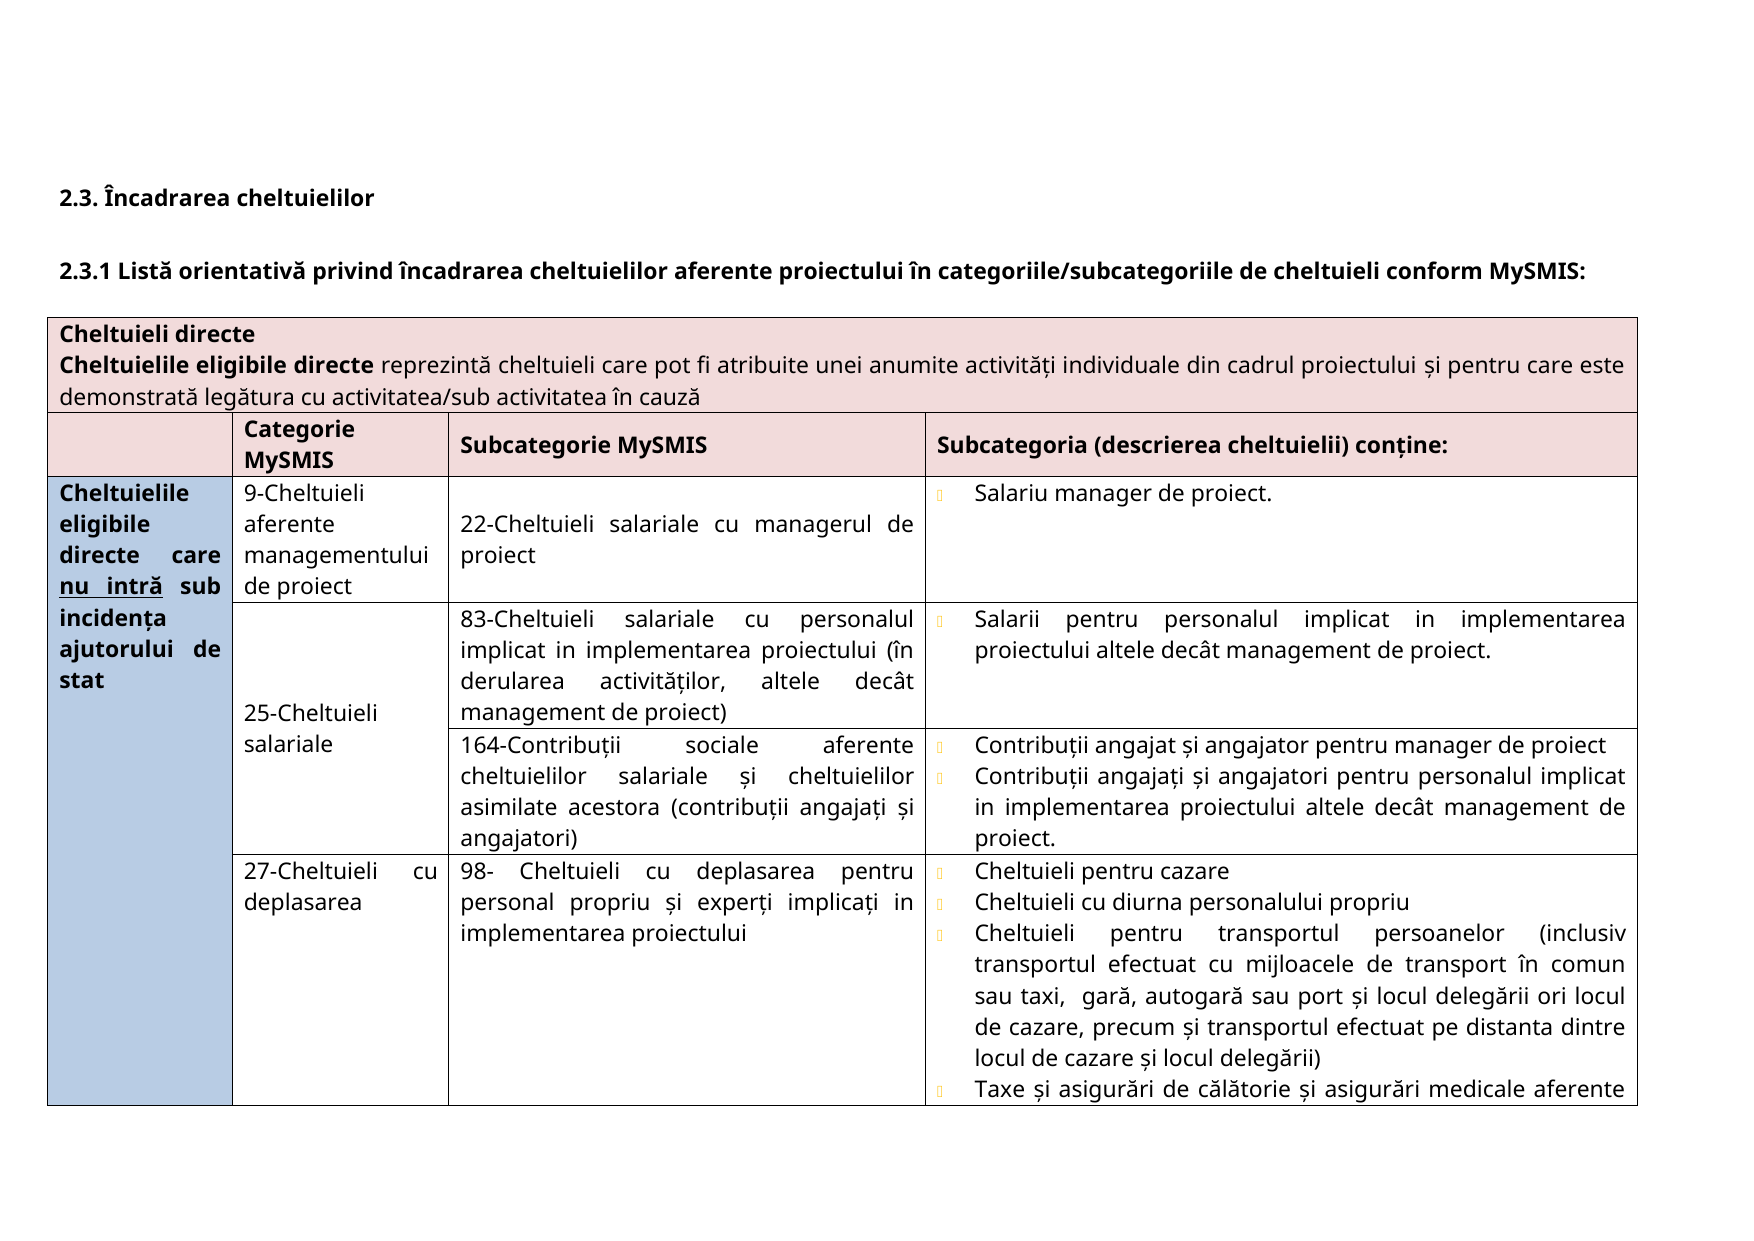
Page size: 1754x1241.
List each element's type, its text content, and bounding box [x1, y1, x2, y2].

table_cell 164-Contribuții sociale aferente cheltuielilor salariale şi cheltuielilor asimilate acestora (contribuții angajați şi angajatori) [449, 729, 925, 854]
table_cell [48, 413, 232, 476]
table_cell 25-Cheltuieli salariale [233, 603, 448, 854]
table_cell Subcategoria (descrierea cheltuielii) conține: [926, 413, 1637, 476]
table_cell Contribuții angajat şi angajator pentru manager de proiect Contribuții angajați şi angajatori pentru personalul implicat in implementarea proiectului altele decât management de proiect. [926, 729, 1637, 854]
table_header Cheltuieli directe Cheltuielile eligibile directe reprezintă cheltuieli care pot fi atribuite unei anumite activități individuale din cadrul proiectului şi pentru care este demonstrată legătura cu activitatea/sub activitatea în cauză [48, 318, 1637, 412]
table_cell Subcategorie MySMIS [449, 413, 925, 476]
table_cell Salariu manager de proiect. [926, 477, 1637, 602]
table_cell Salarii pentru personalul implicat in implementarea proiectului altele decât management de proiect. [926, 603, 1637, 728]
subtitle 2.3.1 Listă orientativă privind încadrarea cheltuielilor aferente proiectului în categoriile/subcategoriile de cheltuieli conform MySMIS: [59, 255, 1698, 286]
table_cell 83-Cheltuieli salariale cu personalul implicat in implementarea proiectului (în derularea activităților, altele decât management de proiect) [449, 603, 925, 728]
table_cell 98- Cheltuieli cu deplasarea pentru personal propriu și experți implicați in implementarea proiectului [449, 855, 925, 1105]
subtitle 2.3. Încadrarea cheltuielilor [59, 182, 1698, 213]
table_cell 27-Cheltuieli cu deplasarea [233, 855, 448, 1105]
table_cell Categorie MySMIS [233, 413, 448, 476]
table_cell 22-Cheltuieli salariale cu managerul de proiect [449, 477, 925, 602]
table_cell Cheltuielile eligibile directe care nu intră sub incidența ajutorului de stat [48, 477, 232, 1105]
table_cell 9-Cheltuieli aferente managementului de proiect [233, 477, 448, 602]
